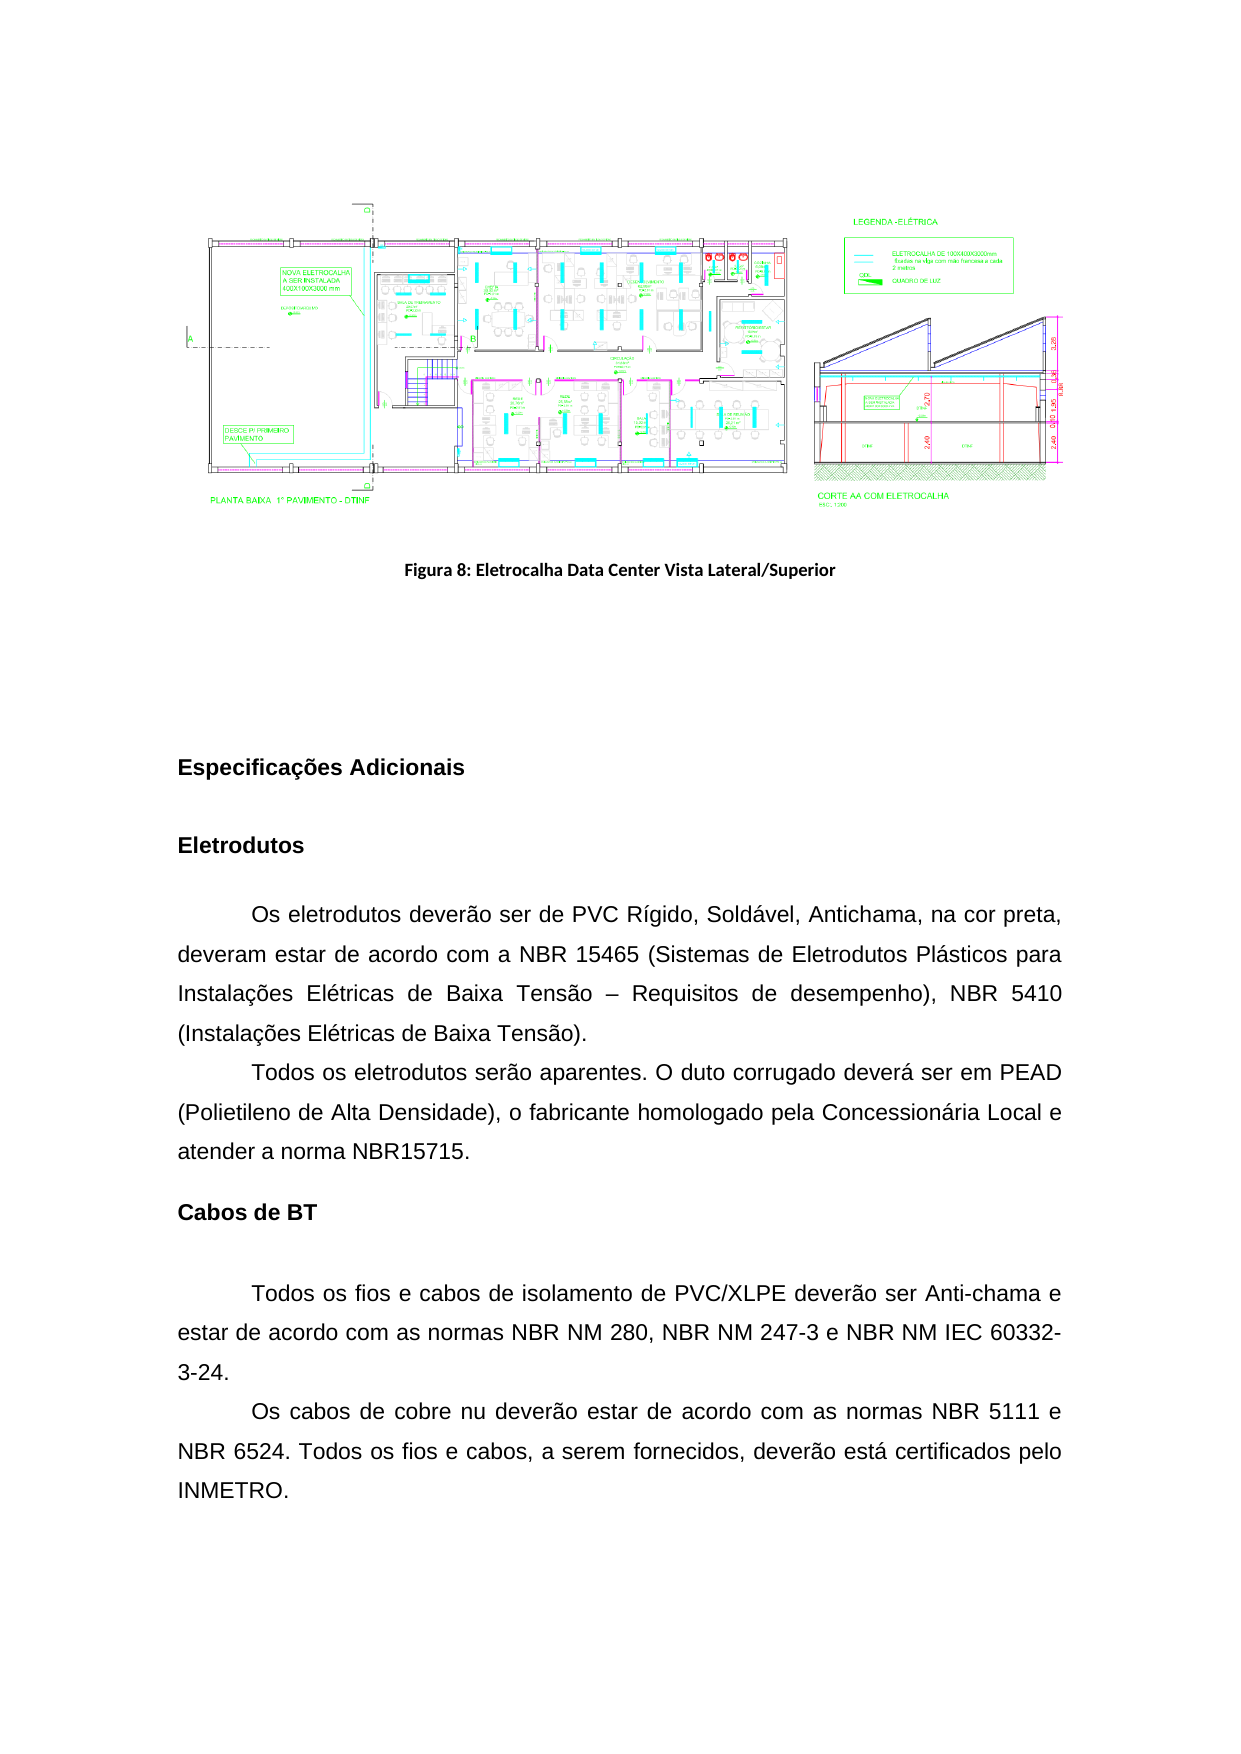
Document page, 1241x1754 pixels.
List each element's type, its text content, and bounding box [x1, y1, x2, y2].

subtitle Eletrodutos [177, 832, 1063, 858]
picture [177, 181, 1063, 559]
text Os cabos de cobre nu deverão estar de acordo com as normas NBR 5111 e NBR 6524. Todos os fios e cabos, a serem fornecidos, deverão está certificados pelo INMETRO. [177, 1398, 1063, 1503]
subtitle Especificações Adicionais [177, 754, 1063, 781]
text Todos os fios e cabos de isolamento de PVC/XLPE deverão ser Anti-chama e estar de acordo com as normas NBR NM 280, NBR NM 247-3 e NBR NM IEC 60332-3-24. [177, 1280, 1063, 1385]
text Os eletrodutos deverão ser de PVC Rígido, Soldável, Antichama, na cor preta, deveram estar de acordo com a NBR 15465 (Sistemas de Eletrodutos Plásticos para Instalações Elétricas de Baixa Tensão – Requisitos de desempenho), NBR 5410 (Instalações Elétricas de Baixa Tensão). [177, 901, 1063, 1046]
text Todos os eletrodutos serão aparentes. O duto corrugado deverá ser em PEAD (Polietileno de Alta Densidade), o fabricante homologado pela Concessionária Local e atender a norma NBR15715. [177, 1059, 1063, 1164]
subtitle Cabos de BT [177, 1198, 1063, 1225]
text Figura 8: Eletrocalha Data Center Vista Lateral/Superior [177, 559, 1063, 581]
